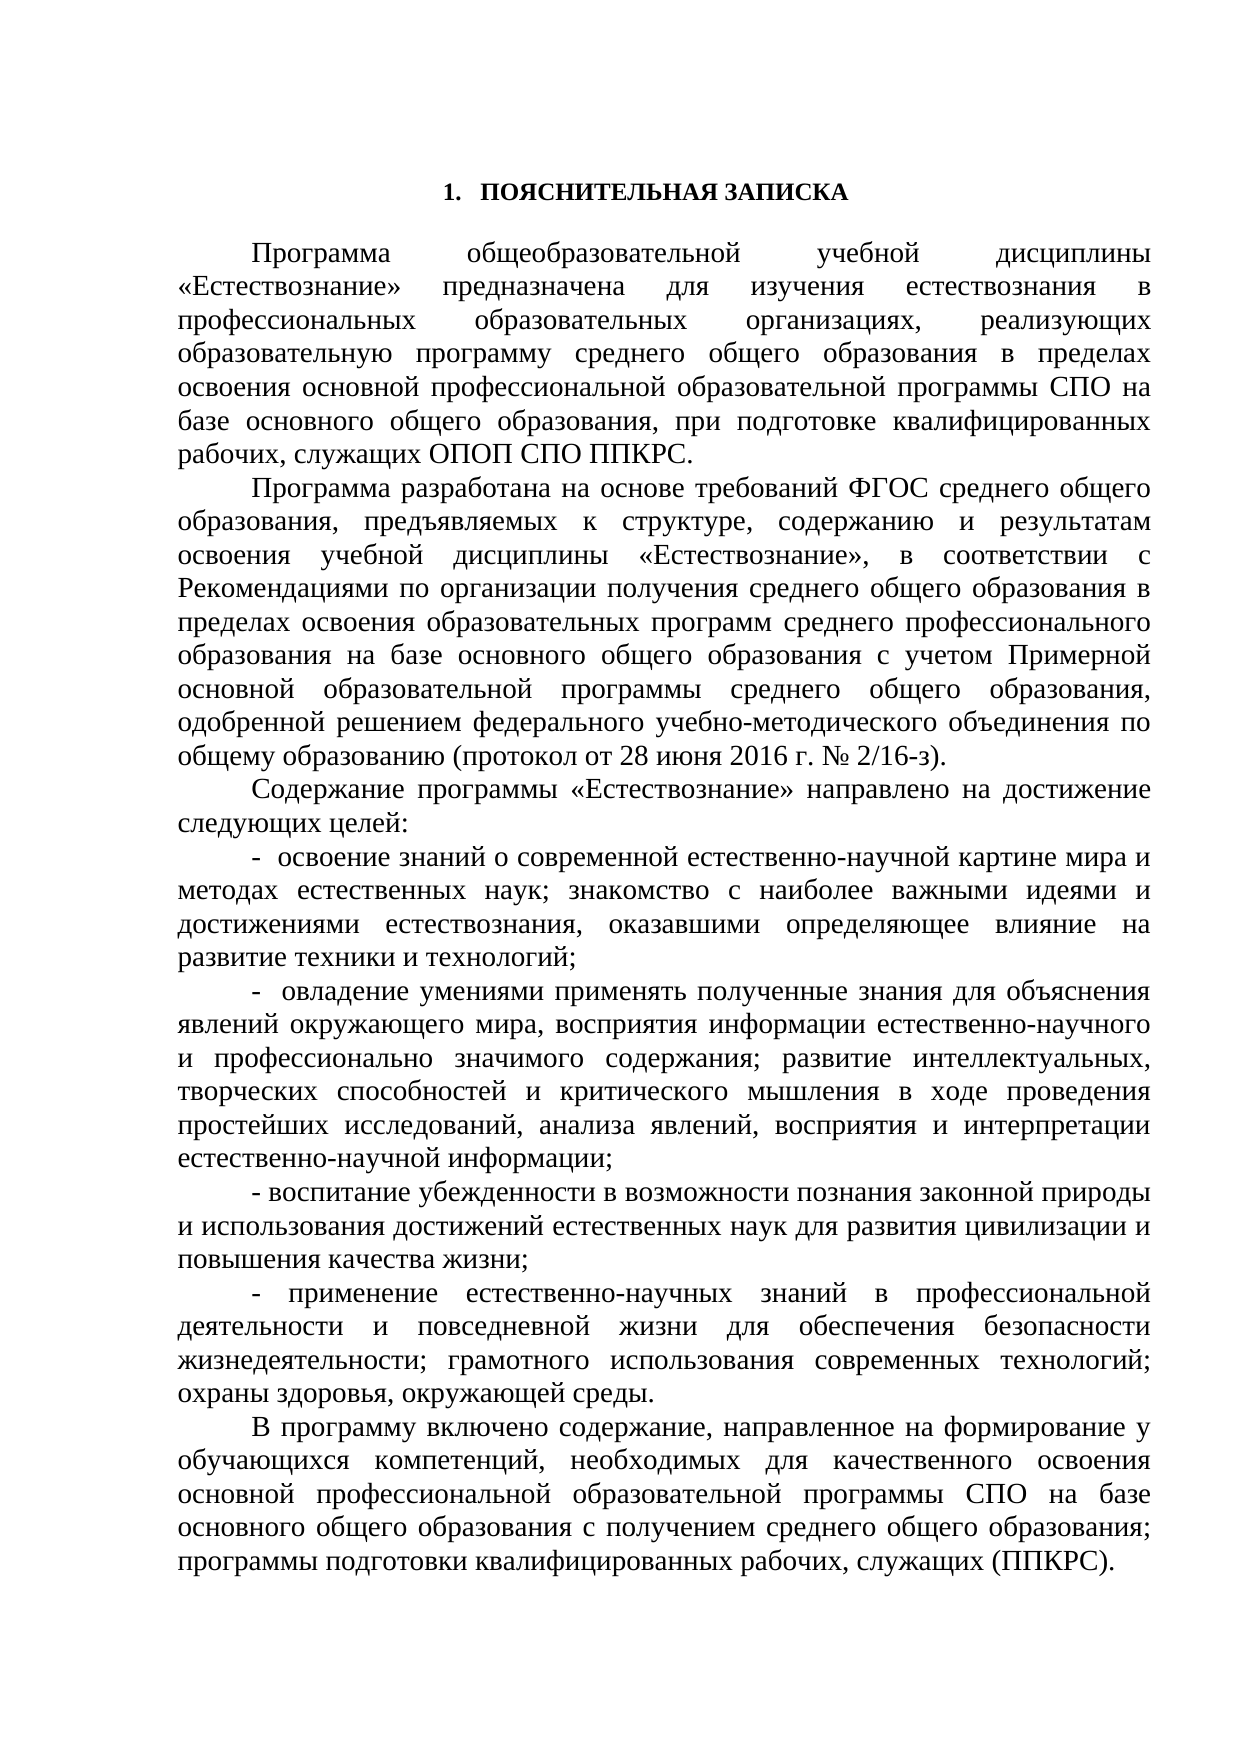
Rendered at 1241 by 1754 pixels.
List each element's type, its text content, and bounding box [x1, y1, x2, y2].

text Программа разработана на основе требований ФГОС среднего общего образования, предъявляемых к структуре, содержанию и результатам освоения учебной дисциплины «Естествознание», в соответствии с Рекомендациями по организации получения среднего общего образования в пределах освоения образовательных программ среднего профессионального образования на базе основного общего образования с учетом Примерной основной образовательной программы среднего общего образования, одобренной решением федерального учебно-методического объединения по общему образованию (протокол от 28 июня 2016 г. № 2/16-з). [177, 470, 1152, 772]
list ПОЯСНИТЕЛЬНАЯ ЗАПИСКА [140, 177, 1152, 206]
text Программа общеобразовательной учебной дисциплины «Естествознание» предназначена для изучения естествознания в профессиональных образовательных организациях, реализующих образовательную программу среднего общего образования в пределах освоения основной профессиональной образовательной программы СПО на базе основного общего образования, при подготовке квалифицированных рабочих, служащих ОПОП СПО ППКРС. [177, 235, 1152, 470]
text - применение естественно-научных знаний в профессиональной деятельности и повседневной жизни для обеспечения безопасности жизнедеятельности; грамотного использования современных технологий; охраны здоровья, окружающей среды. [177, 1275, 1152, 1409]
text Содержание программы «Естествознание» направлено на достижение следующих целей: [177, 772, 1152, 839]
text - воспитание убежденности в возможности познания законной природы и использования достижений естественных наук для развития цивилизации и повышения качества жизни; [177, 1174, 1152, 1275]
text - освоение знаний о современной естественно-научной картине мира и методах естественных наук; знакомство с наиболее важными идеями и достижениями естествознания, оказавшими определяющее влияние на развитие техники и технологий; [177, 839, 1152, 973]
text В программу включено содержание, направленное на формирование у обучающихся компетенций, необходимых для качественного освоения основной профессиональной образовательной программы СПО на базе основного общего образования с получением среднего общего образования; программы подготовки квалифицированных рабочих, служащих (ППКРС). [177, 1409, 1152, 1577]
text - овладение умениями применять полученные знания для объяснения явлений окружающего мира, восприятия информации естественно-научного и профессионально значимого содержания; развитие интеллектуальных, творческих способностей и критического мышления в ходе проведения простейших исследований, анализа явлений, восприятия и интерпретации естественно-научной информации; [177, 973, 1152, 1174]
